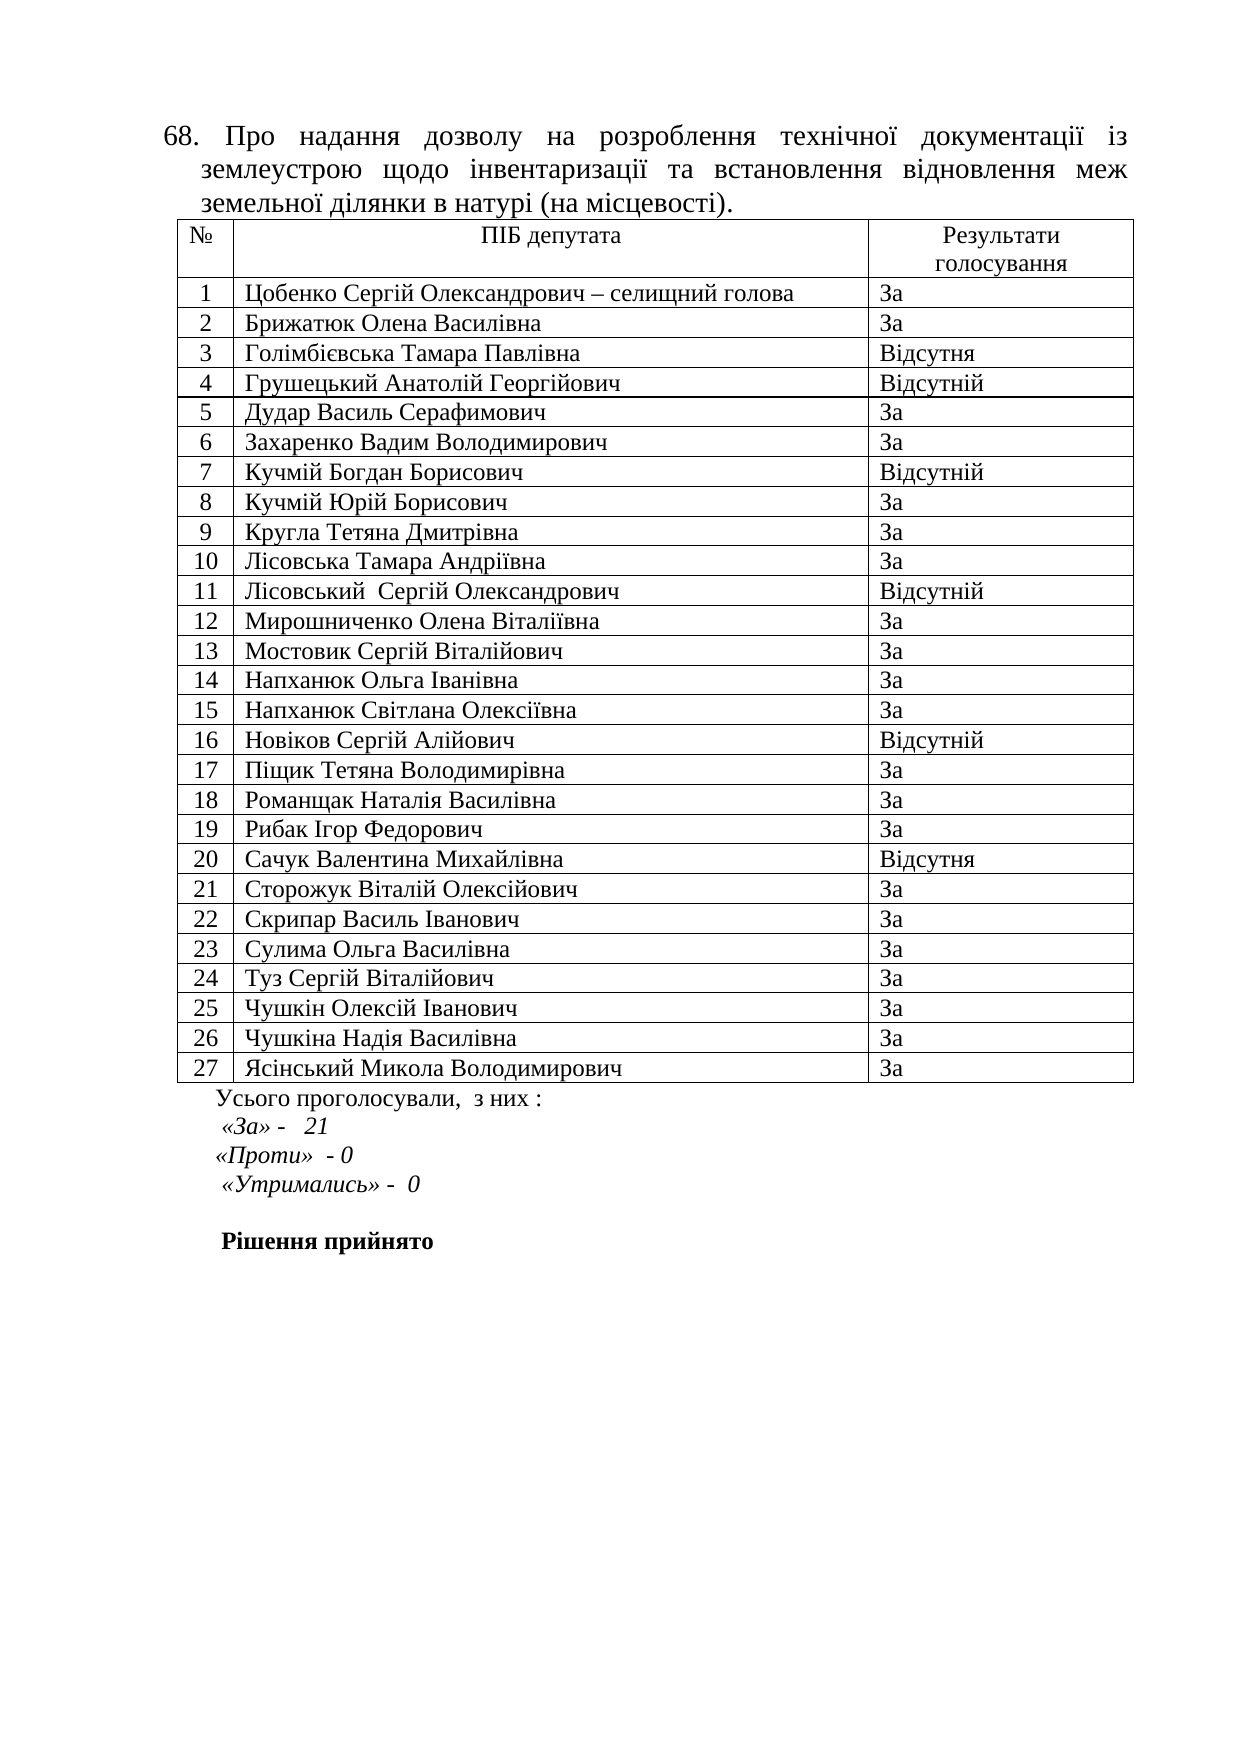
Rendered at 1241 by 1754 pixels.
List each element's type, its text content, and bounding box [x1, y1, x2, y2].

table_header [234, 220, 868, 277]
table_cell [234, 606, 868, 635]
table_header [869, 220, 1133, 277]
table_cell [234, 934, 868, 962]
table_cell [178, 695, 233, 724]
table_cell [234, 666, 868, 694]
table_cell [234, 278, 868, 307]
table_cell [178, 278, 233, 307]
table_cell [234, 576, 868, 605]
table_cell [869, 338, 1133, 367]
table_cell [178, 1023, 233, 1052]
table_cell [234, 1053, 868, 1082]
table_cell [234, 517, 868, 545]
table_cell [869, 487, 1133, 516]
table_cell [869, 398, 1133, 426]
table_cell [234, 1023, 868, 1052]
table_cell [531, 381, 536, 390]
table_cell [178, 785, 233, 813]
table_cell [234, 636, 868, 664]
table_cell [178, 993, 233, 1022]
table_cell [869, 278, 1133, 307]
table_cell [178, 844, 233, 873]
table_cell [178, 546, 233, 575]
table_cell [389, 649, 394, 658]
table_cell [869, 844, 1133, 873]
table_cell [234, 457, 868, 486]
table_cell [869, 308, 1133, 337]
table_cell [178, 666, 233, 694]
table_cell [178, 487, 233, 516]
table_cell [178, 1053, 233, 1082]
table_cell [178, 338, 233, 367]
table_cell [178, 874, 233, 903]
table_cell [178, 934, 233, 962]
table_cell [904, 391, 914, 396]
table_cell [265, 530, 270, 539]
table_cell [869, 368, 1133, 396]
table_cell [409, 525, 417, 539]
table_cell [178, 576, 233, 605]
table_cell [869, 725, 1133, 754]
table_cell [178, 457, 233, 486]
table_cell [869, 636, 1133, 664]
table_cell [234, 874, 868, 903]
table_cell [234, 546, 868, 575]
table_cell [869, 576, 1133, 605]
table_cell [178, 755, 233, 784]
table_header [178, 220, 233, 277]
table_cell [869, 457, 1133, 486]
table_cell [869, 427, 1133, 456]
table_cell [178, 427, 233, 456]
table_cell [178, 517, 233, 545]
list «Утримались» - 0 [215, 1169, 1152, 1198]
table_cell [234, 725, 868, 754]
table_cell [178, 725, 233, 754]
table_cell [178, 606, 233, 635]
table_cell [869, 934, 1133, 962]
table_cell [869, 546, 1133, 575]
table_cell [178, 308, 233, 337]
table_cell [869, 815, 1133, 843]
list Усього проголосували, з них : [215, 1083, 1152, 1111]
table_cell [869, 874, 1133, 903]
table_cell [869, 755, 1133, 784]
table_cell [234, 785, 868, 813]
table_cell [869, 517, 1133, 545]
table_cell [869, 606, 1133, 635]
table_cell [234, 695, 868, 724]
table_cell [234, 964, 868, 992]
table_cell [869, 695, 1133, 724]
list Про надання дозволу на розроблення технічної документації із землеустрою щодо інвентаризації та встановлення відновлення меж земельної ділянки в натурі (на місцевості). [163, 118, 1128, 219]
list «За» - 21 [215, 1111, 1152, 1140]
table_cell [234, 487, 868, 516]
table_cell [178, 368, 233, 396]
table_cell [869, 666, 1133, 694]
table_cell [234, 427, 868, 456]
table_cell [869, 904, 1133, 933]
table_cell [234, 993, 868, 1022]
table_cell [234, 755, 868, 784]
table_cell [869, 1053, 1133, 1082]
list Рішення прийнято [215, 1226, 1152, 1255]
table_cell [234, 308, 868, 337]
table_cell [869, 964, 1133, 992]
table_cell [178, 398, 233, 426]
list «Проти» - 0 [215, 1140, 1152, 1169]
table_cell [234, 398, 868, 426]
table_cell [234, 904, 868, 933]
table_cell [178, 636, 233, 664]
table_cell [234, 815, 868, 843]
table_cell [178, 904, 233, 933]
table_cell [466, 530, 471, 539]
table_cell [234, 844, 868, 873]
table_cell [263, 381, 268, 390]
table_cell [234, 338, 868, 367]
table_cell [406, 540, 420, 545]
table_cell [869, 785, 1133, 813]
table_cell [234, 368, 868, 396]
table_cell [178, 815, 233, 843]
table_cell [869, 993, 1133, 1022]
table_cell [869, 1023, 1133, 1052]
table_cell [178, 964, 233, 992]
